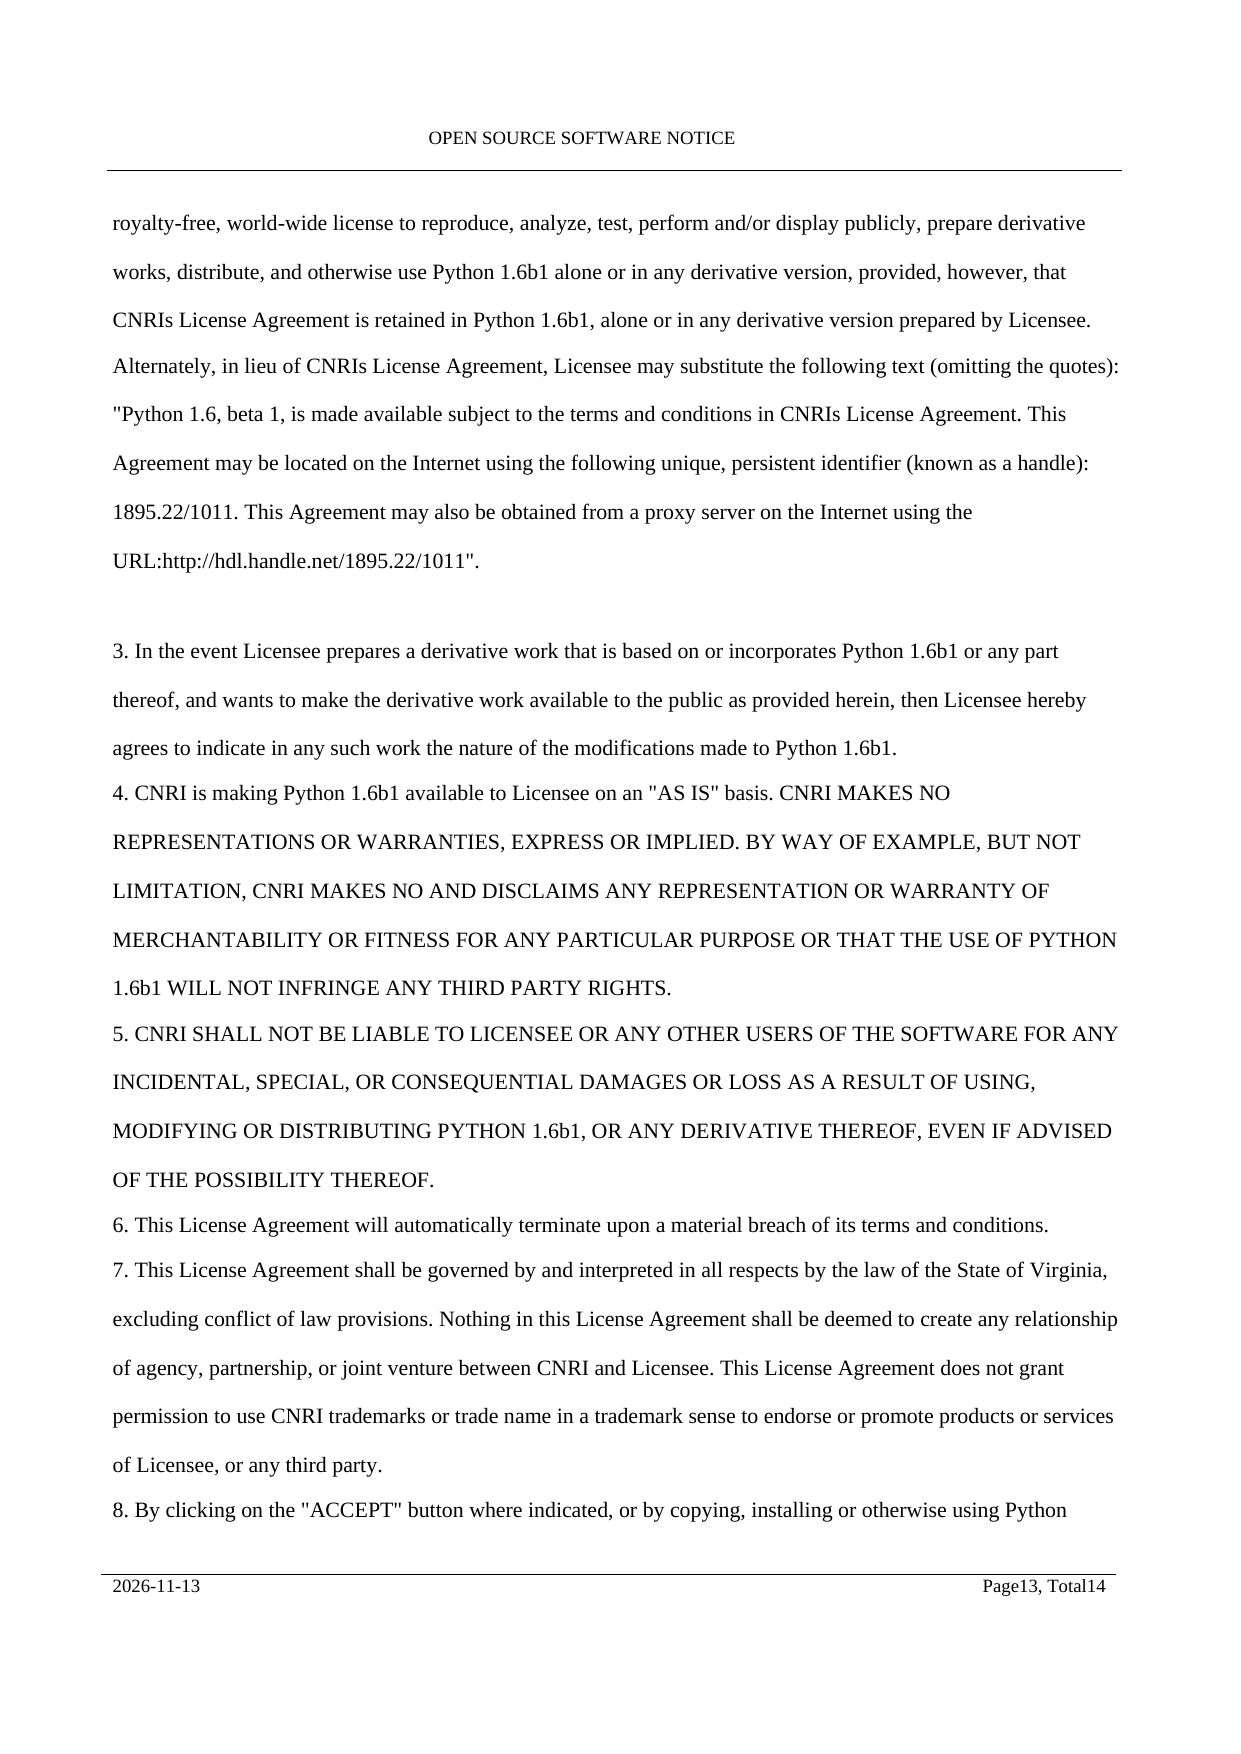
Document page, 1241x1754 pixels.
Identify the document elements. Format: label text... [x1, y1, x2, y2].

text 3. In the event Licensee prepares a derivative work that is based on or incorporates Python 1.6b1 or any part thereof, and wants to make the derivative work available to the public as provided herein, then Licensee hereby agrees to indicate in any such work the nature of the modifications made to Python 1.6b1. [112, 634, 1128, 764]
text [112, 1493, 1128, 1526]
text Alternately, in lieu of CNRIs License Agreement, Licensee may substitute the following text (omitting the quotes): "Python 1.6, beta 1, is made available subject to the terms and conditions in CNRIs License Agreement. This Agreement may be located on the Internet using the following unique, persistent identifier (known as a handle): 1895.22/1011. This Agreement may also be obtained from a proxy server on the Internet using the URL:http://hdl.handle.net/1895.22/1011". [112, 349, 1128, 576]
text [112, 206, 1128, 336]
text 7. This License Agreement shall be governed by and interpreted in all respects by the law of the State of Virginia, excluding conflict of law provisions. Nothing in this License Agreement shall be deemed to create any relationship of agency, partnership, or joint venture between CNRI and Licensee. This License Agreement does not grant permission to use CNRI trademarks or trade name in a trademark sense to endorse or promote products or services of Licensee, or any third party. [112, 1253, 1128, 1481]
text 5. CNRI SHALL NOT BE LIABLE TO LICENSEE OR ANY OTHER USERS OF THE SOFTWARE FOR ANY INCIDENTAL, SPECIAL, OR CONSEQUENTIAL DAMAGES OR LOSS AS A RESULT OF USING, MODIFYING OR DISTRIBUTING PYTHON 1.6b1, OR ANY DERIVATIVE THEREOF, EVEN IF ADVISED OF THE POSSIBILITY THEREOF. [112, 1017, 1128, 1196]
text 4. CNRI is making Python 1.6b1 available to Licensee on an "AS IS" basis. CNRI MAKES NO REPRESENTATIONS OR WARRANTIES, EXPRESS OR IMPLIED. BY WAY OF EXAMPLE, BUT NOT LIMITATION, CNRI MAKES NO AND DISCLAIMS ANY REPRESENTATION OR WARRANTY OF MERCHANTABILITY OR FITNESS FOR ANY PARTICULAR PURPOSE OR THAT THE USE OF PYTHON 1.6b1 WILL NOT INFRINGE ANY THIRD PARTY RIGHTS. [112, 777, 1128, 1004]
text 6. This License Agreement will automatically terminate upon a material breach of its terms and conditions. [112, 1208, 1128, 1241]
